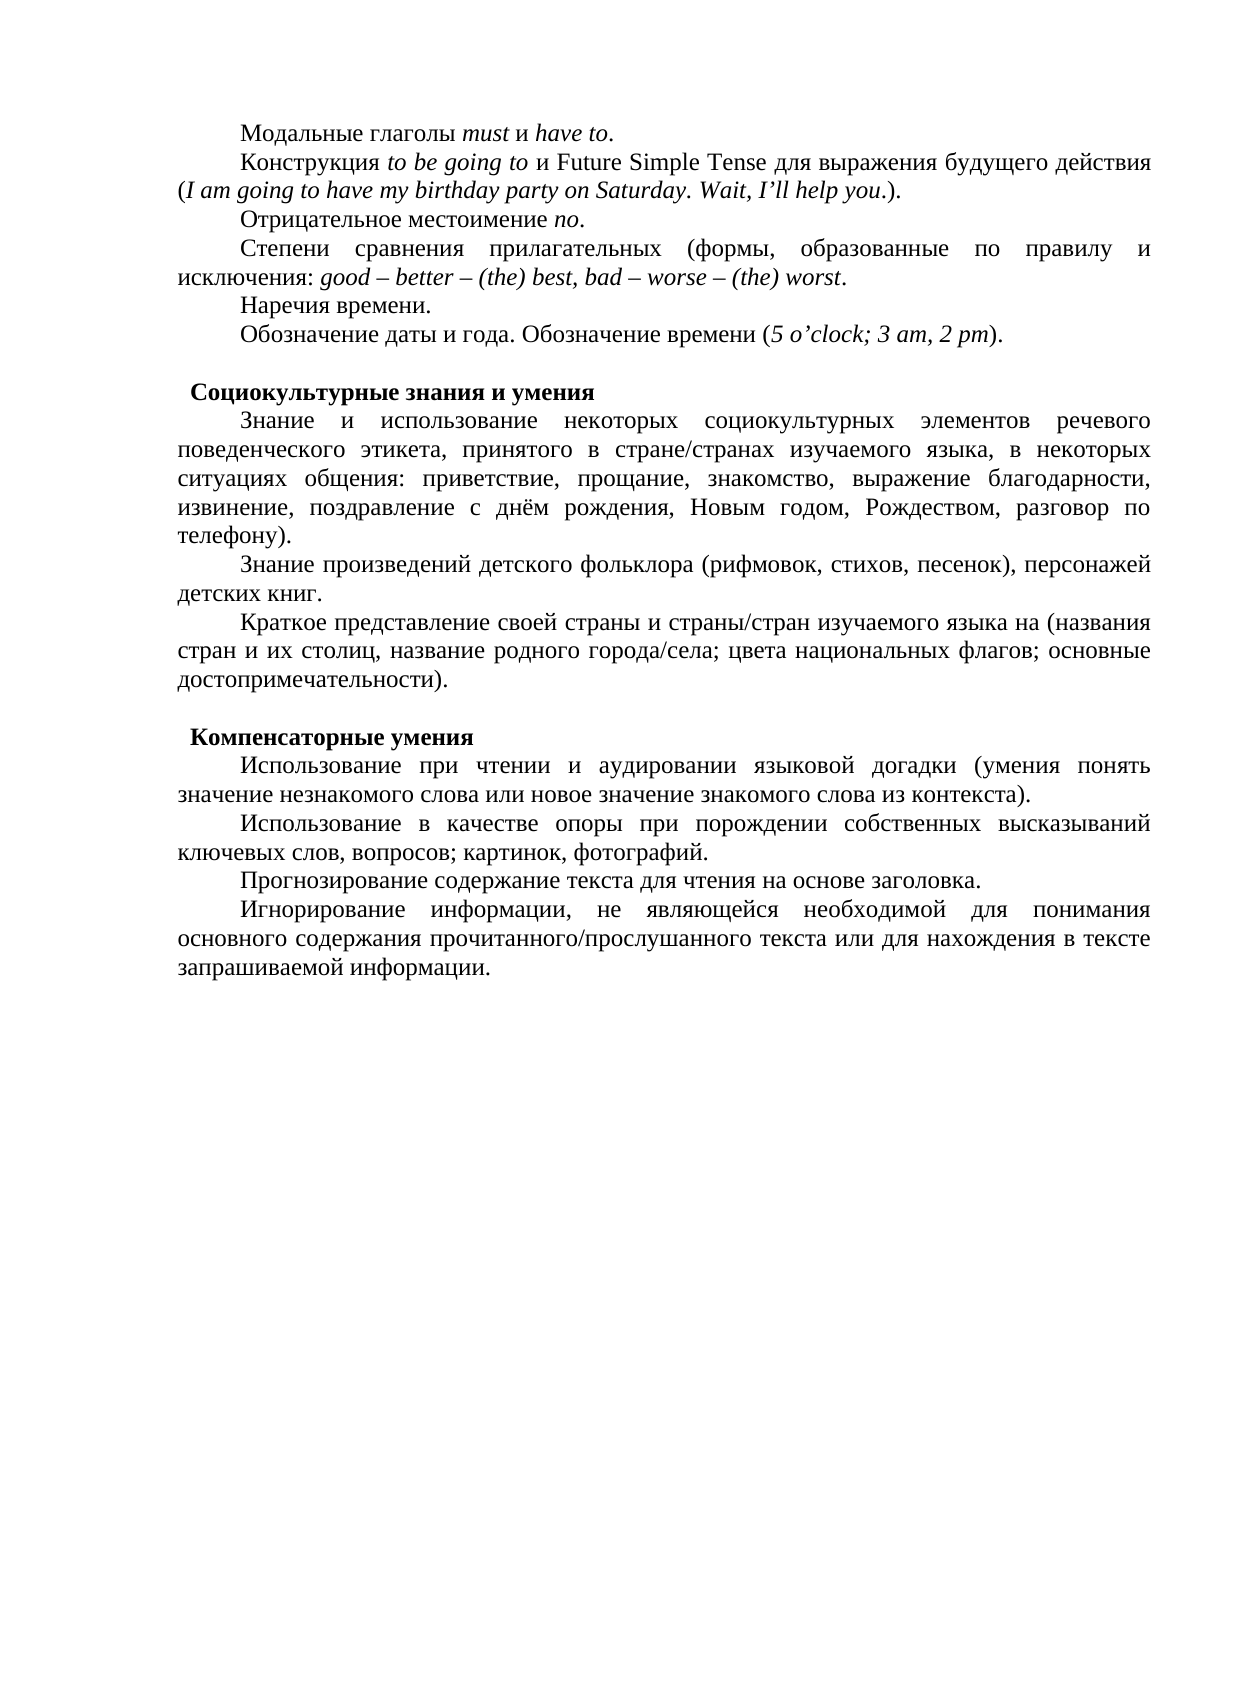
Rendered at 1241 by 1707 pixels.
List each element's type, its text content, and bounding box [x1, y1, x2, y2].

text Обозначение даты и года. Обозначение времени (5 o’clock; 3 am, 2 pm). [177, 319, 1152, 348]
text Краткое представление своей страны и страны/стран изучаемого языка на (названия стран и их столиц, название родного города/села; цвета национальных флагов; основные достопримечательности). [177, 607, 1152, 693]
text Знание произведений детского фольклора (рифмовок, стихов, песенок), персонажей детских книг. [177, 549, 1152, 607]
text Использование в качестве опоры при порождении собственных высказываний ключевых слов, вопросов; картинок, фотографий. [177, 808, 1152, 866]
text Знание и использование некоторых социокультурных элементов речевого поведенческого этикета, принятого в стране/странах изучаемого языка, в некоторых ситуациях общения: приветствие, прощание, знакомство, выражение благодарности, извинение, поздравление с днём рождения, Новым годом, Рождеством, разговор по телефону). [177, 406, 1152, 549]
text Конструкция to be going to и Future Simple Tense для выражения будущего действия (I am going to have my birthday party on Saturday. Wait, I’ll help you.). [177, 147, 1152, 204]
text Отрицательное местоимение no. [177, 204, 1152, 233]
text Использование при чтении и аудировании языковой догадки (умения понять значение незнакомого слова или новое значение знакомого слова из контекста). [177, 751, 1152, 808]
text Компенсаторные умения [190, 722, 1152, 751]
text Модальные глаголы must и have to. [177, 118, 1152, 147]
text Наречия времени. [177, 291, 1152, 319]
text Степени сравнения прилагательных (формы, образованные по правилу и исключения: good – better – (the) best, bad – worse – (the) worst. [177, 233, 1152, 291]
text Прогнозирование содержание текста для чтения на основе заголовка. [177, 866, 1152, 894]
text Социокультурные знания и умения [190, 377, 1152, 406]
text Игнорирование информации, не являющейся необходимой для понимания основного содержания прочитанного/прослушанного текста или для нахождения в тексте запрашиваемой информации. [177, 894, 1152, 981]
